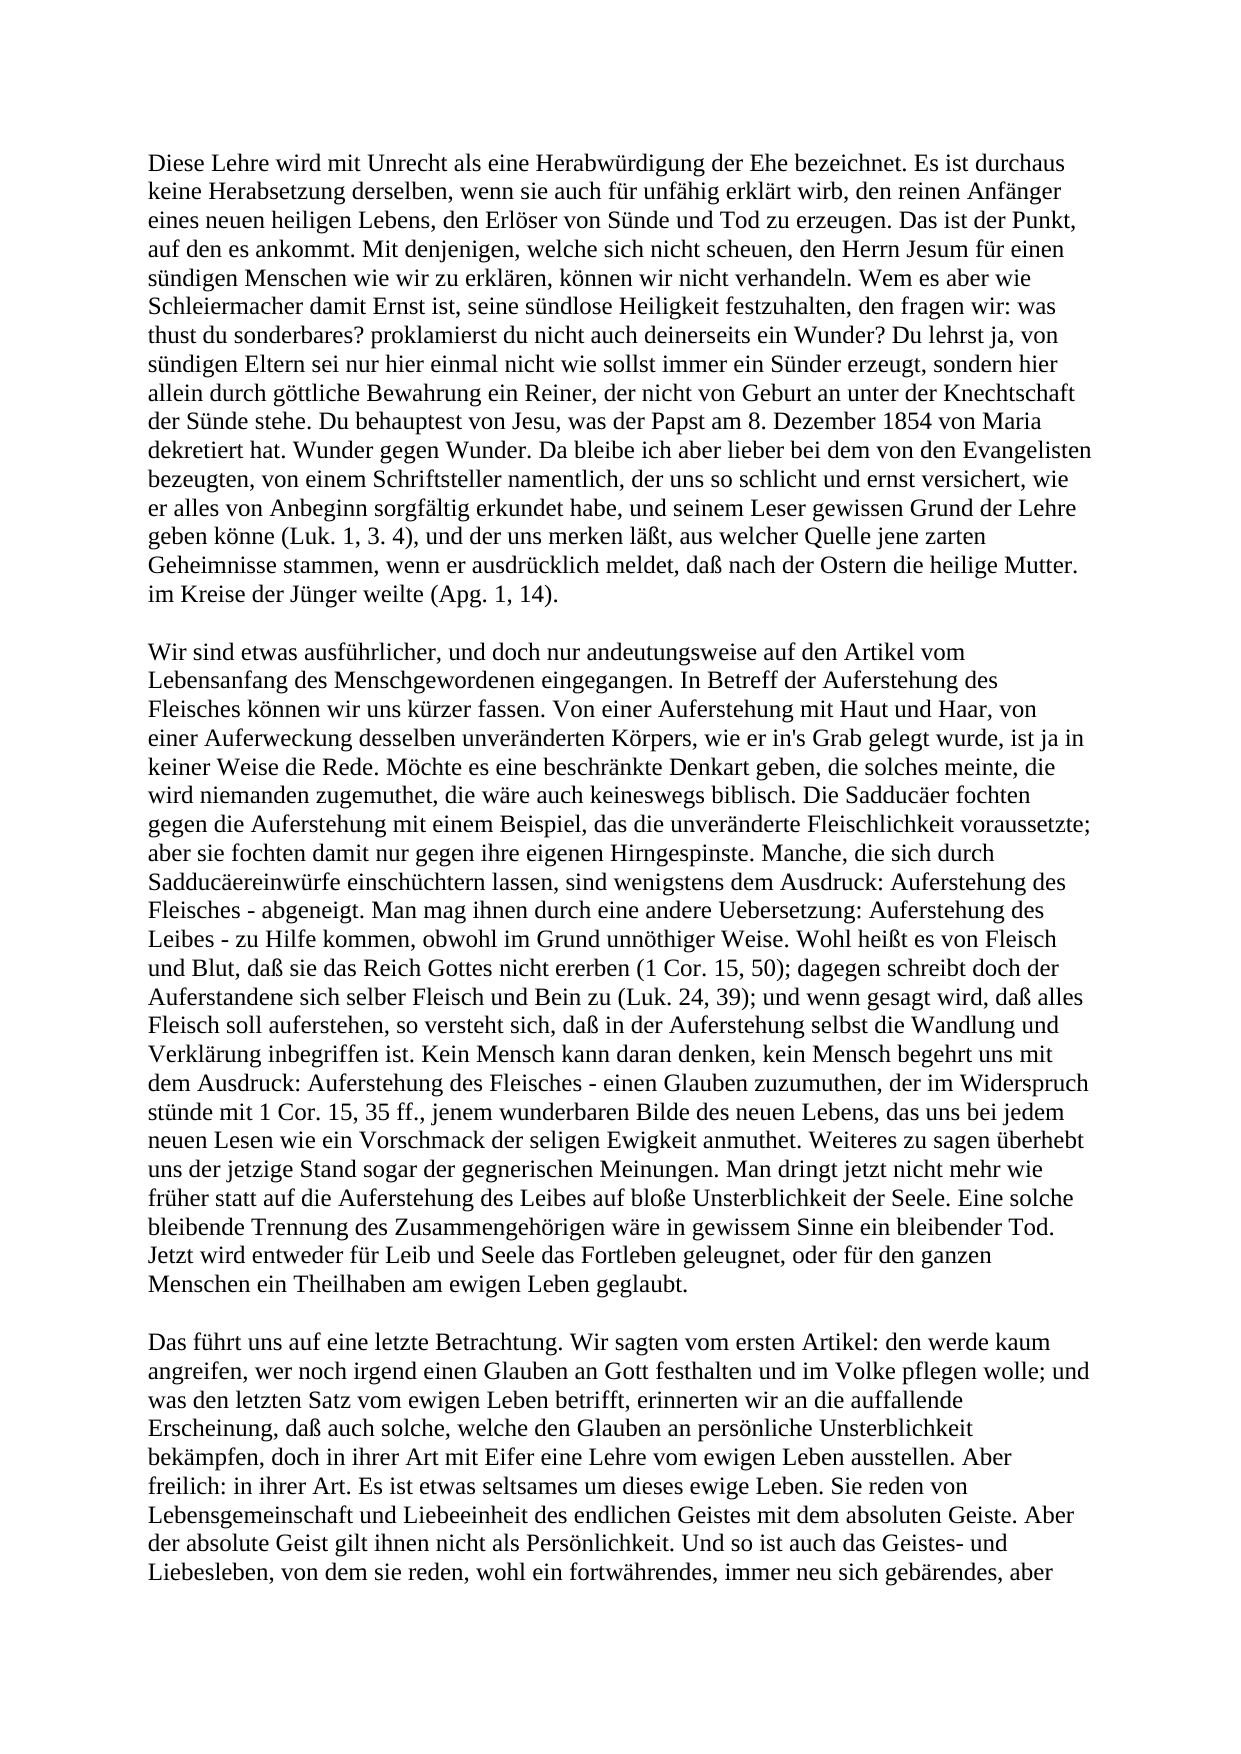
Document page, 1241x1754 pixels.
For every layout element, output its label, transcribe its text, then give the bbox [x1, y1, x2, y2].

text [148, 1327, 1093, 1586]
text Diese Lehre wird mit Unrecht als eine Herabwürdigung der Ehe bezeichnet. Es ist durchaus keine Herabsetzung derselben, wenn sie auch für unfähig erklärt wirb, den reinen Anfänger eines neuen heiligen Lebens, den Erlöser von Sünde und Tod zu erzeugen. Das ist der Punkt, auf den es ankommt. Mit denjenigen, welche sich nicht scheuen, den Herrn Jesum für einen sündigen Menschen wie wir zu erklären, können wir nicht verhandeln. Wem es aber wie Schleiermacher damit Ernst ist, seine sündlose Heiligkeit festzuhalten, den fragen wir: was thust du sonderbares? proklamierst du nicht auch deinerseits ein Wunder? Du lehrst ja, von sündigen Eltern sei nur hier einmal nicht wie sollst immer ein Sünder erzeugt, sondern hier allein durch göttliche Bewahrung ein Reiner, der nicht von Geburt an unter der Knechtschaft der Sünde stehe. Du behauptest von Jesu, was der Papst am 8. Dezember 1854 von Maria dekretiert hat. Wunder gegen Wunder. Da bleibe ich aber lieber bei dem von den Evangelisten bezeugten, von einem Schriftsteller namentlich, der uns so schlicht und ernst versichert, wie er alles von Anbeginn sorgfältig erkundet habe, und seinem Leser gewissen Grund der Lehre geben könne (Luk. 1, 3. 4), und der uns merken läßt, aus welcher Quelle jene zarten Geheimnisse stammen, wenn er ausdrücklich meldet, daß nach der Ostern die heilige Mutter. im Kreise der Jünger weilte (Apg. 1, 14). [148, 148, 1093, 608]
text Wir sind etwas ausführlicher, und doch nur andeutungsweise auf den Artikel vom Lebensanfang des Menschgewordenen eingegangen. In Betreff der Auferstehung des Fleisches können wir uns kürzer fassen. Von einer Auferstehung mit Haut und Haar, von einer Auferweckung desselben unveränderten Körpers, wie er in's Grab gelegt wurde, ist ja in keiner Weise die Rede. Möchte es eine beschränkte Denkart geben, die solches meinte, die wird niemanden zugemuthet, die wäre auch keineswegs biblisch. Die Sadducäer fochten gegen die Auferstehung mit einem Beispiel, das die unveränderte Fleischlichkeit voraussetzte; aber sie fochten damit nur gegen ihre eigenen Hirngespinste. Manche, die sich durch Sadducäereinwürfe einschüchtern lassen, sind wenigstens dem Ausdruck: Auferstehung des Fleisches - abgeneigt. Man mag ihnen durch eine andere Uebersetzung: Auferstehung des Leibes - zu Hilfe kommen, obwohl im Grund unnöthiger Weise. Wohl heißt es von Fleisch und Blut, daß sie das Reich Gottes nicht ererben (1 Cor. 15, 50); dagegen schreibt doch der Auferstandene sich selber Fleisch und Bein zu (Luk. 24, 39); und wenn gesagt wird, daß alles Fleisch soll auferstehen, so versteht sich, daß in der Auferstehung selbst die Wandlung und Verklärung inbegriffen ist. Kein Mensch kann daran denken, kein Mensch begehrt uns mit dem Ausdruck: Auferstehung des Fleisches - einen Glauben zuzumuthen, der im Widerspruch stünde mit 1 Cor. 15, 35 ff., jenem wunderbaren Bilde des neuen Lebens, das uns bei jedem neuen Lesen wie ein Vorschmack der seligen Ewigkeit anmuthet. Weiteres zu sagen überhebt uns der jetzige Stand sogar der gegnerischen Meinungen. Man dringt jetzt nicht mehr wie früher statt auf die Auferstehung des Leibes auf bloße Unsterblichkeit der Seele. Eine solche bleibende Trennung des Zusammengehörigen wäre in gewissem Sinne ein bleibender Tod. Jetzt wird entweder für Leib und Seele das Fortleben geleugnet, oder für den ganzen Menschen ein Theilhaben am ewigen Leben geglaubt. [148, 637, 1093, 1298]
